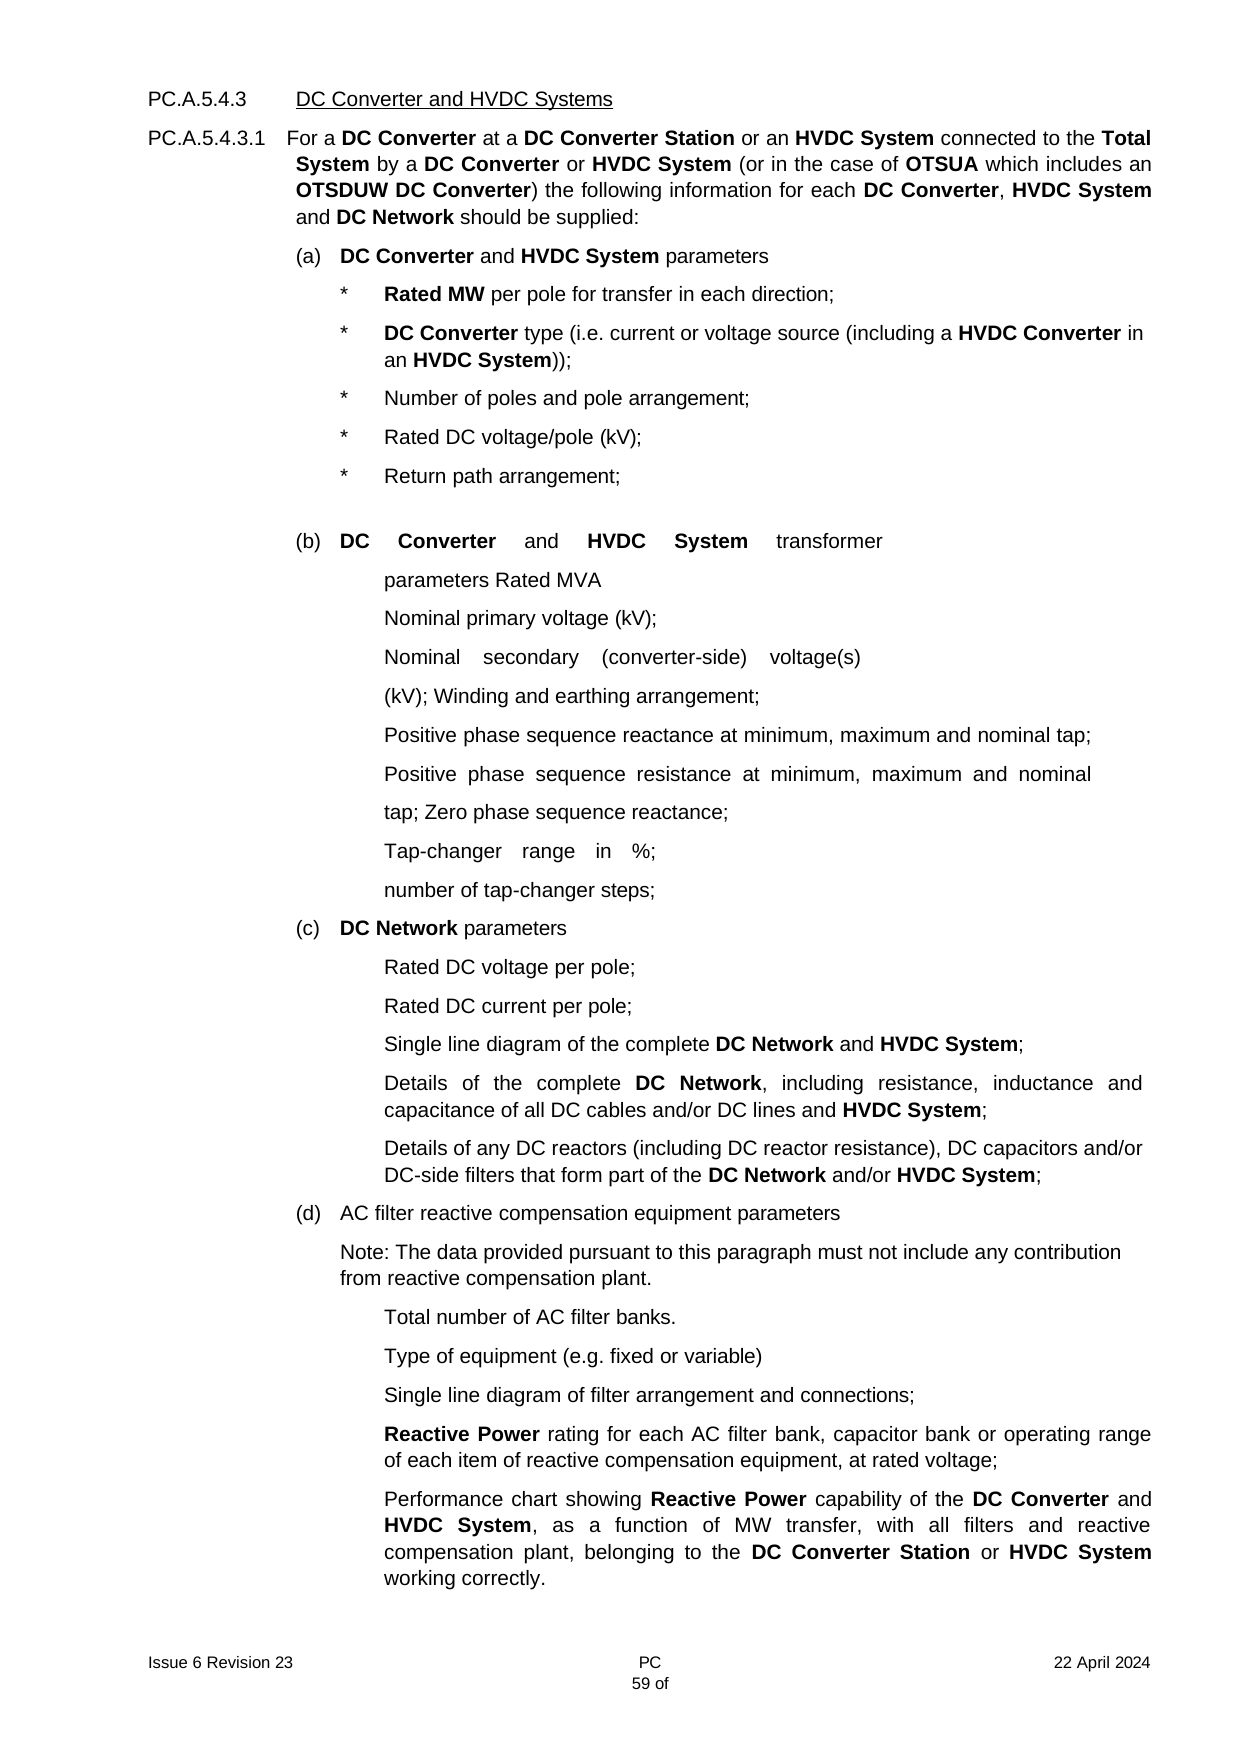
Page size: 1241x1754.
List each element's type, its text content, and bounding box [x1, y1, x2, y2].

text Reactive Power rating for each AC filter bank, capacitor bank or operating range of each item of reactive compensation equipment, at rated voltage; [384, 1422, 1152, 1472]
text Single line diagram of filter arrangement and connections; [384, 1383, 1188, 1407]
list DC Converter and HVDC System parameters [296, 243, 1188, 267]
text Note: The data provided pursuant to this paragraph must not include any contribution from reactive compensation plant. [340, 1240, 1151, 1290]
list DC Converter type (i.e. current or voltage source (including a HVDC Converter in an HVDC System)); [340, 321, 1152, 371]
text Performance chart showing Reactive Power capability of the DC Converter and HVDC System, as a function of MW transfer, with all filters and reactive compensation plant, belonging to the DC Converter Station or HVDC System working correctly. [384, 1487, 1152, 1590]
text Rated DC voltage per pole; Rated DC current per pole; [384, 954, 654, 1017]
text Nominal secondary (converter-side) voltage(s) (kV); Winding and earthing arrangement; [384, 645, 861, 708]
text Tap-changer range in %; number of tap-changer steps; [384, 838, 656, 901]
list AC filter reactive compensation equipment parameters [296, 1201, 1188, 1225]
text Nominal primary voltage (kV); [384, 606, 1188, 630]
list Return path arrangement; [340, 464, 1188, 488]
text PC.A.5.4.3.1 For a DC Converter at a DC Converter Station or an HVDC System connected to the Total System by a DC Converter or HVDC System (or in the case of OTSUA which includes an OTSDUW DC Converter) the following information for each DC Converter, HVDC System and DC Network should be supplied: [148, 126, 1152, 228]
text Type of equipment (e.g. fixed or variable) [384, 1344, 1188, 1368]
text Details of any DC reactors (including DC reactor resistance), DC capacitors and/or DC-side filters that form part of the DC Network and/or HVDC System; [384, 1136, 1151, 1186]
list Number of poles and pole arrangement; [340, 386, 1188, 410]
text PC.A.5.4.3 DC Converter and HVDC Systems [148, 87, 1188, 111]
text Total number of AC filter banks. [384, 1305, 1188, 1329]
list DC Converter and HVDC System transformer parameters Rated MVA [295, 529, 883, 591]
list Rated DC voltage/pole (kV); [340, 425, 1188, 449]
text Positive phase sequence reactance at minimum, maximum and nominal tap; Positive phase sequence resistance at minimum, maximum and nominal tap; Zero phase sequence reactance; [384, 723, 1091, 824]
list DC Network parameters [296, 916, 1188, 940]
list Rated MW per pole for transfer in each direction; [340, 282, 1188, 306]
text Details of the complete DC Network, including resistance, inductance and capacitance of all DC cables and/or DC lines and HVDC System; [384, 1071, 1188, 1121]
text Single line diagram of the complete DC Network and HVDC System; [384, 1032, 1188, 1056]
